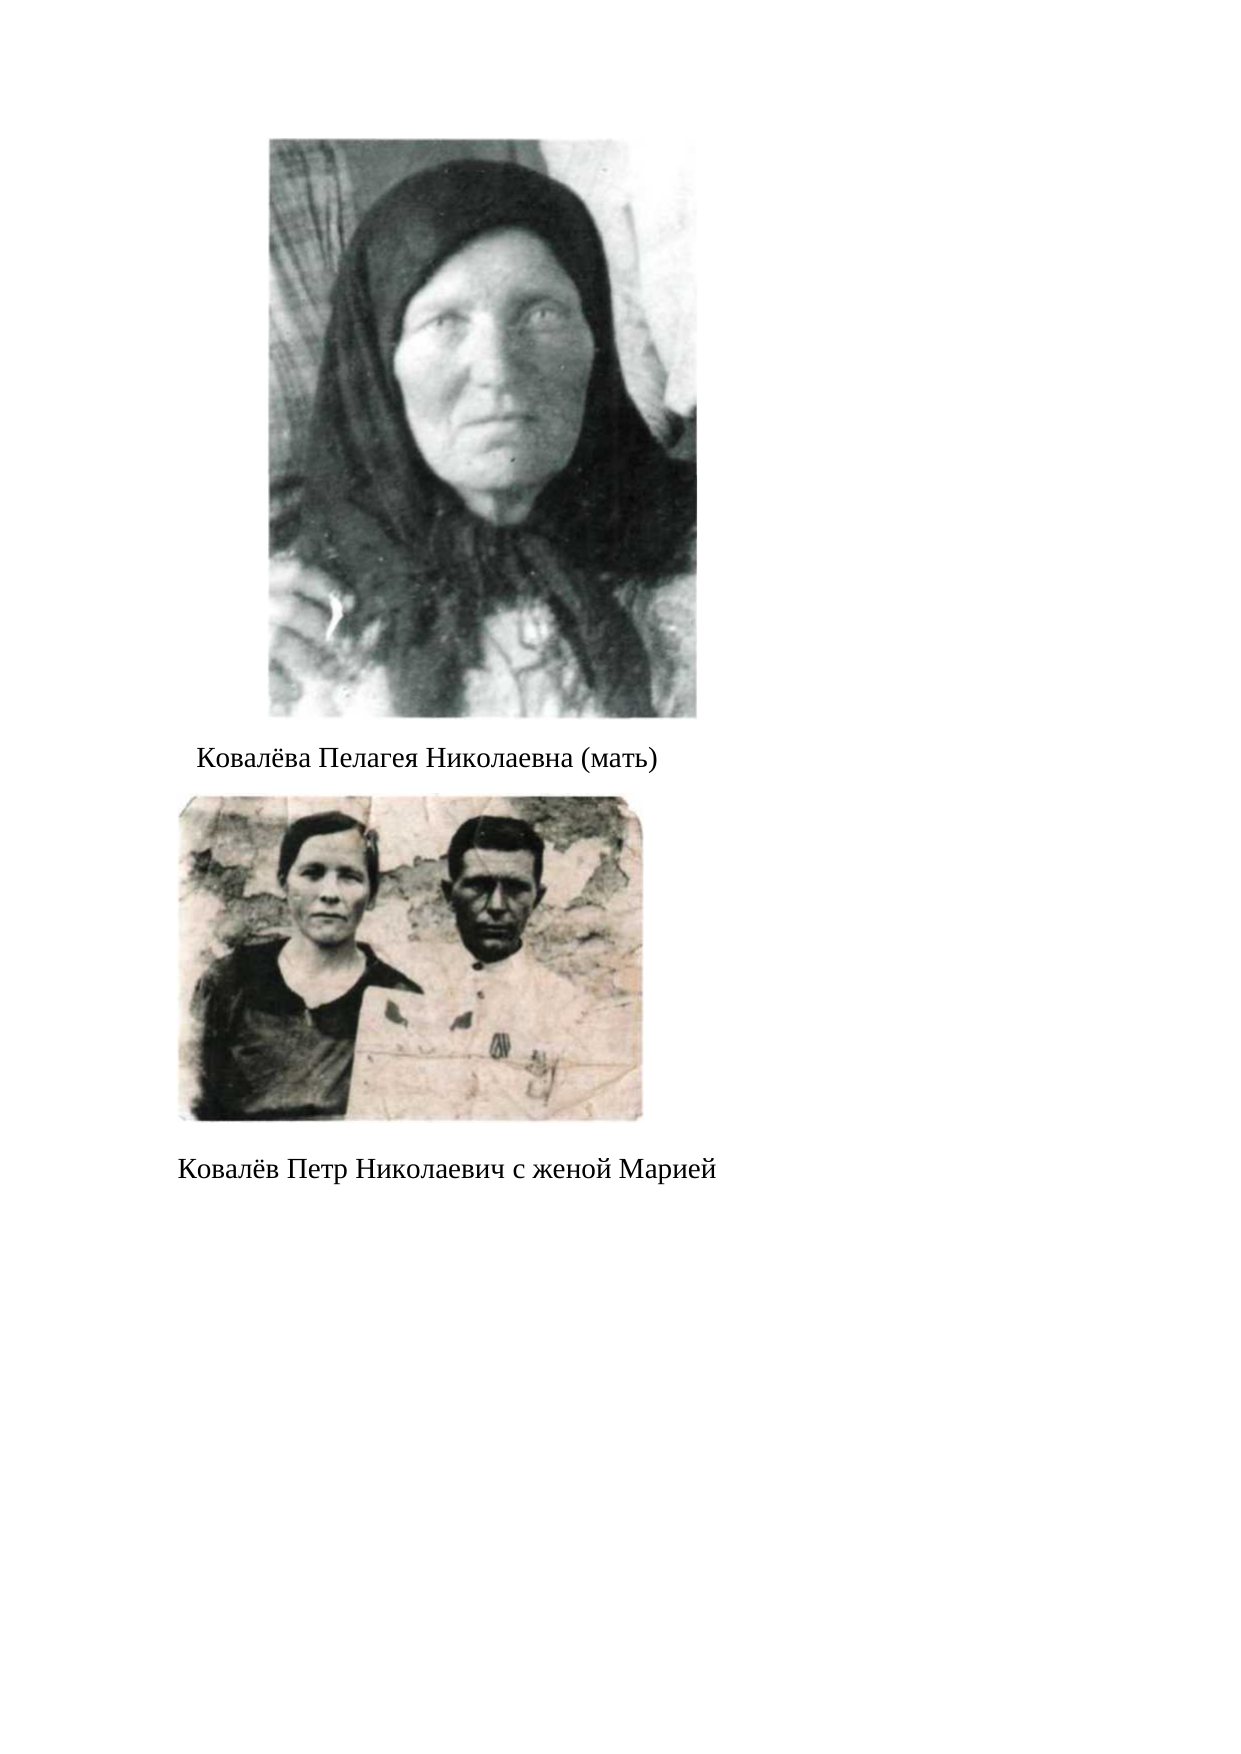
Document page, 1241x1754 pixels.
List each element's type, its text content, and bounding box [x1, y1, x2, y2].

picture [267, 138, 698, 720]
text Ковалёва Пелагея Николаевна (мать) [179, 737, 1149, 775]
picture [177, 793, 645, 1123]
text Ковалёв Петр Николаевич с женой Марией [177, 1151, 1152, 1185]
